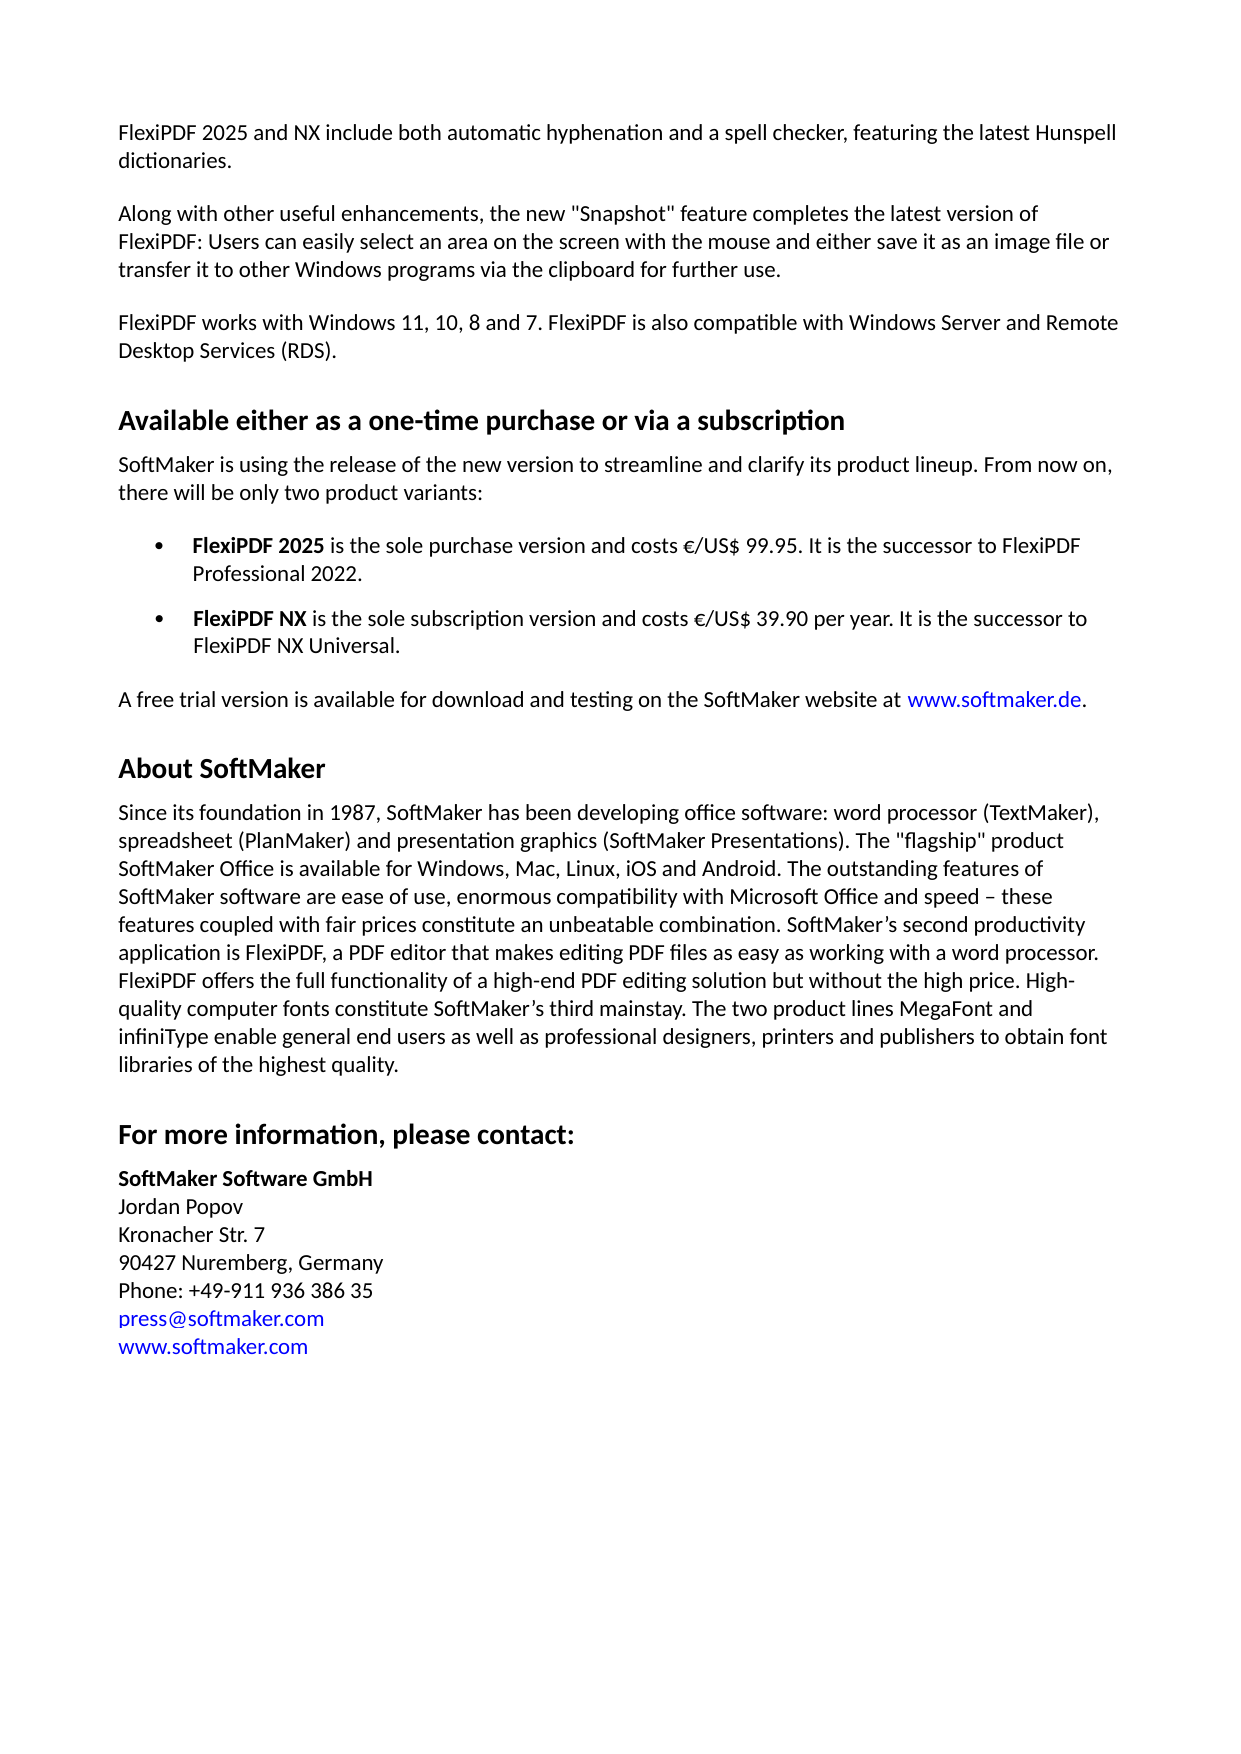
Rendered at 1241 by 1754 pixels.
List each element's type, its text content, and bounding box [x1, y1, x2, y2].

subtitle For more information, please contact: [118, 1116, 1122, 1152]
text Along with other useful enhancements, the new "Snapshot" feature completes the latest version of FlexiPDF: Users can easily select an area on the screen with the mouse and either save it as an image file or transfer it to other Windows programs via the clipboard for further use. [118, 199, 1122, 283]
text A free trial version is available for download and testing on the SoftMaker website at www.softmaker.de. [118, 685, 1122, 713]
list FlexiPDF NX is the sole subscription version and costs €/US$ 39.90 per year. It is the successor to FlexiPDF NX Universal. [156, 604, 1122, 660]
subtitle Available either as a one-time purchase or via a subscription [118, 402, 1122, 437]
text FlexiPDF works with Windows 11, 10, 8 and 7. FlexiPDF is also compatible with Windows Server and Remote Desktop Services (RDS). [118, 308, 1122, 364]
list FlexiPDF 2025 is the sole purchase version and costs €/US$ 99.95. It is the successor to FlexiPDF Professional 2022. [155, 531, 1122, 587]
subtitle About SoftMaker [118, 750, 1122, 786]
text SoftMaker is using the release of the new version to streamline and clarify its product lineup. From now on, there will be only two product variants: [118, 450, 1122, 506]
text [118, 118, 1122, 174]
text Since its foundation in 1987, SoftMaker has been developing office software: word processor (TextMaker), spreadsheet (PlanMaker) and presentation graphics (SoftMaker Presentations). The "flagship" product SoftMaker Office is available for Windows, Mac, Linux, iOS and Android. The outstanding features of SoftMaker software are ease of use, enormous compatibility with Microsoft Office and speed – these features coupled with fair prices constitute an unbeatable combination. SoftMaker’s second productivity application is FlexiPDF, a PDF editor that makes editing PDF files as easy as working with a word processor. FlexiPDF offers the full functionality of a high-end PDF editing solution but without the high price. High-quality computer fonts constitute SoftMaker’s third mainstay. The two product lines MegaFont and infiniType enable general end users as well as professional designers, printers and publishers to obtain font libraries of the highest quality. [118, 798, 1122, 1078]
text SoftMaker Software GmbH Jordan Popov Kronacher Str. 7 90427 Nuremberg, Germany Phone: +49-911 936 386 35 press@softmaker.com www.softmaker.com [118, 1164, 1122, 1360]
